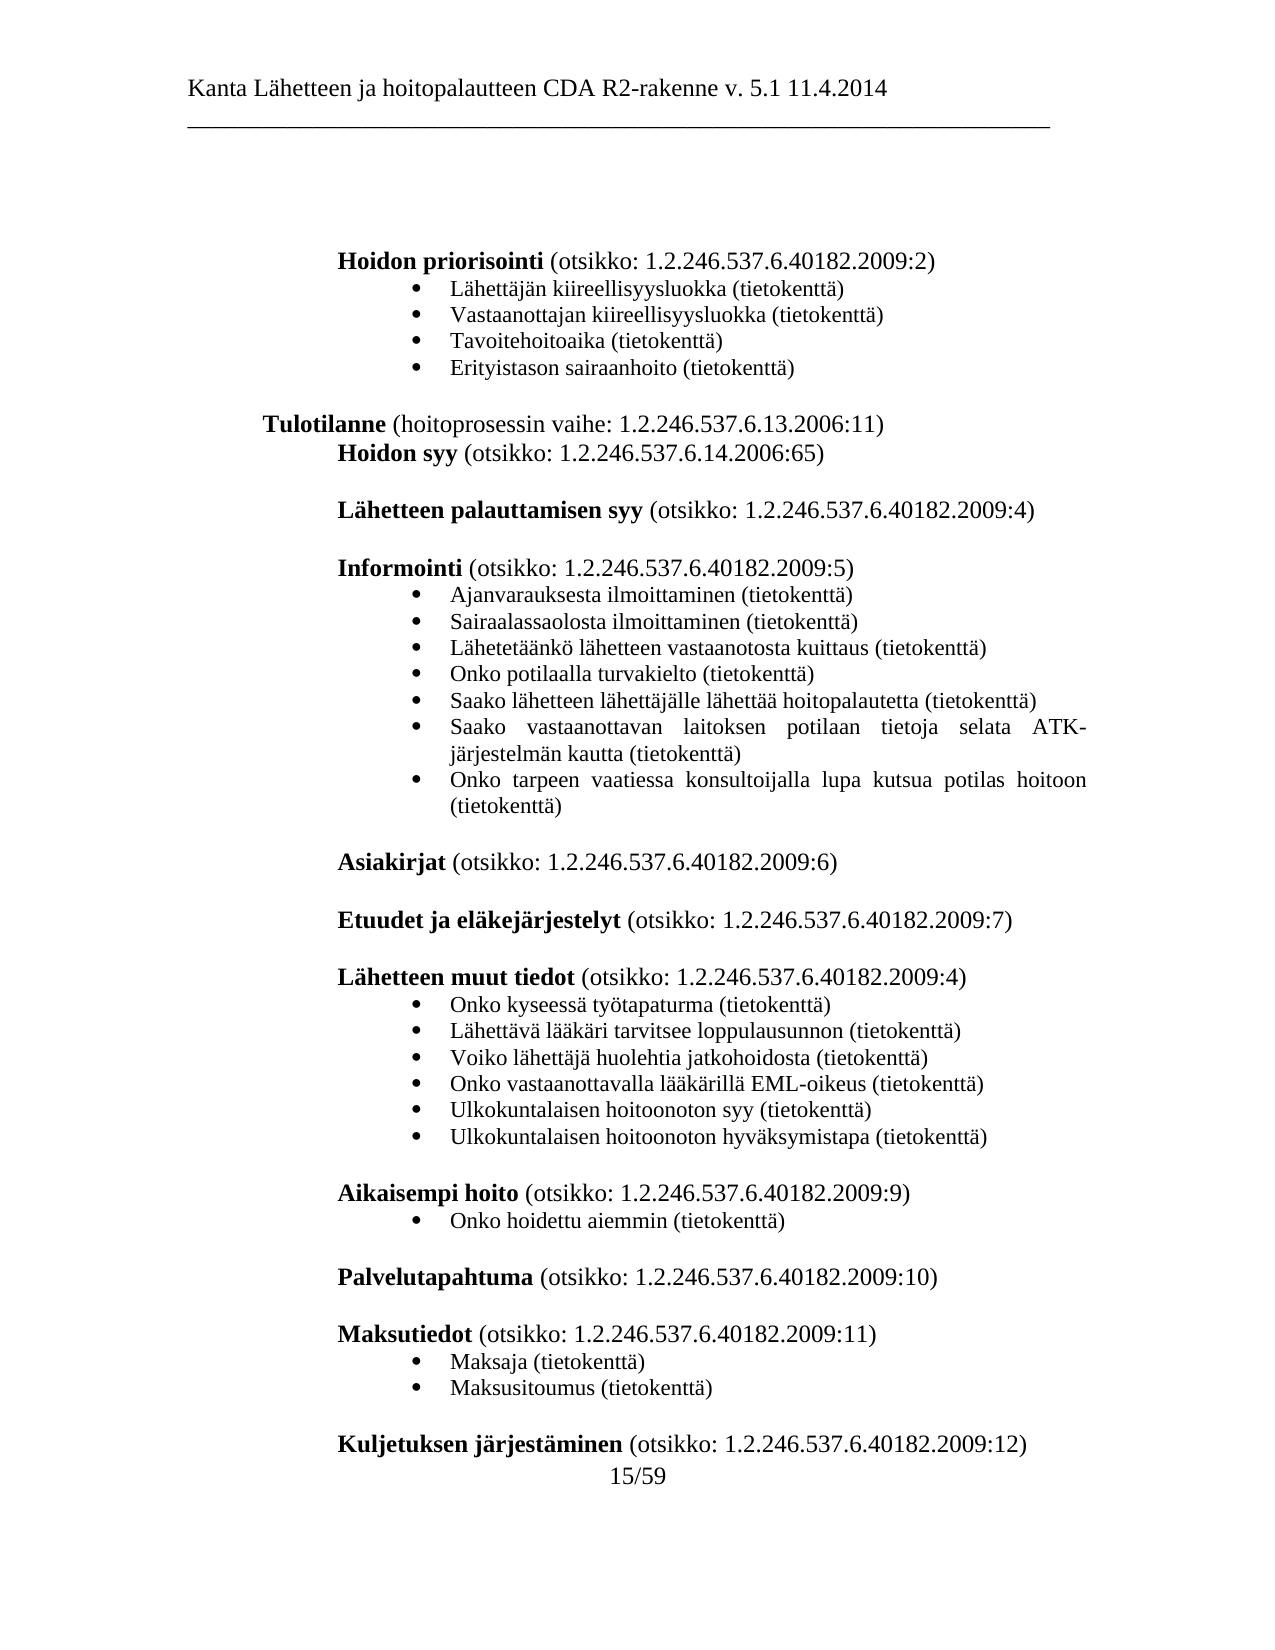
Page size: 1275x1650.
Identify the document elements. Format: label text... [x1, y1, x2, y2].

list Onko vastaanottavalla lääkärillä EML-oikeus (tietokenttä) [412, 1070, 1087, 1097]
list Vastaanottajan kiireellisyysluokka (tietokenttä) [412, 301, 1087, 327]
list Maksaja (tietokenttä) [412, 1348, 1087, 1374]
list Saako lähetteen lähettäjälle lähettää hoitopalautetta (tietokenttä) [412, 687, 1087, 713]
text Informointi (otsikko: 1.2.246.537.6.40182.2009:5) [262, 553, 1087, 581]
list Onko hoidettu aiemmin (tietokenttä) [412, 1207, 1087, 1233]
list Ulkokuntalaisen hoitoonoton syy (tietokenttä) [412, 1097, 1087, 1123]
list Maksusitoumus (tietokenttä) [412, 1374, 1087, 1401]
list Tavoitehoitoaika (tietokenttä) [412, 327, 1087, 354]
text Palvelutapahtuma (otsikko: 1.2.246.537.6.40182.2009:10) [262, 1262, 1087, 1291]
list Onko kyseessä työtapaturma (tietokenttä) [412, 991, 1087, 1017]
text Lähetteen muut tiedot (otsikko: 1.2.246.537.6.40182.2009:4) [262, 962, 1087, 991]
list Erityistason sairaanhoito (tietokenttä) [412, 354, 1087, 380]
list Lähettävä lääkäri tarvitsee loppulausunnon (tietokenttä) [412, 1017, 1087, 1044]
list Onko potilaalla turvakielto (tietokenttä) [412, 661, 1087, 687]
list Lähettäjän kiireellisyysluokka (tietokenttä) [412, 275, 1087, 301]
text Hoidon syy (otsikko: 1.2.246.537.6.14.2006:65) [262, 438, 1087, 466]
list Onko tarpeen vaatiessa konsultoijalla lupa kutsua potilas hoitoon (tietokenttä) [412, 766, 1087, 819]
list Saako vastaanottavan laitoksen potilaan tietoja selata ATK-järjestelmän kautta (tietokenttä) [412, 713, 1087, 766]
text Hoidon priorisointi (otsikko: 1.2.246.537.6.40182.2009:2) [262, 246, 1087, 275]
text Lähetteen palauttamisen syy (otsikko: 1.2.246.537.6.40182.2009:4) [262, 495, 1087, 524]
text Asiakirjat (otsikko: 1.2.246.537.6.40182.2009:6) [262, 847, 1087, 876]
text Kuljetuksen järjestäminen (otsikko: 1.2.246.537.6.40182.2009:12) [262, 1429, 1087, 1458]
list Ajanvarauksesta ilmoittaminen (tietokenttä) [412, 581, 1087, 608]
text Aikaisempi hoito (otsikko: 1.2.246.537.6.40182.2009:9) [262, 1178, 1087, 1207]
list Lähetetäänkö lähetteen vastaanotosta kuittaus (tietokenttä) [412, 634, 1087, 661]
list Sairaalassaolosta ilmoittaminen (tietokenttä) [412, 608, 1087, 634]
text Etuudet ja eläkejärjestelyt (otsikko: 1.2.246.537.6.40182.2009:7) [262, 905, 1087, 934]
text Maksutiedot (otsikko: 1.2.246.537.6.40182.2009:11) [262, 1319, 1087, 1348]
list Ulkokuntalaisen hoitoonoton hyväksymistapa (tietokenttä) [412, 1123, 1087, 1149]
list Voiko lähettäjä huolehtia jatkohoidosta (tietokenttä) [412, 1044, 1087, 1070]
text Tulotilanne (hoitoprosessin vaihe: 1.2.246.537.6.13.2006:11) [187, 409, 1087, 438]
